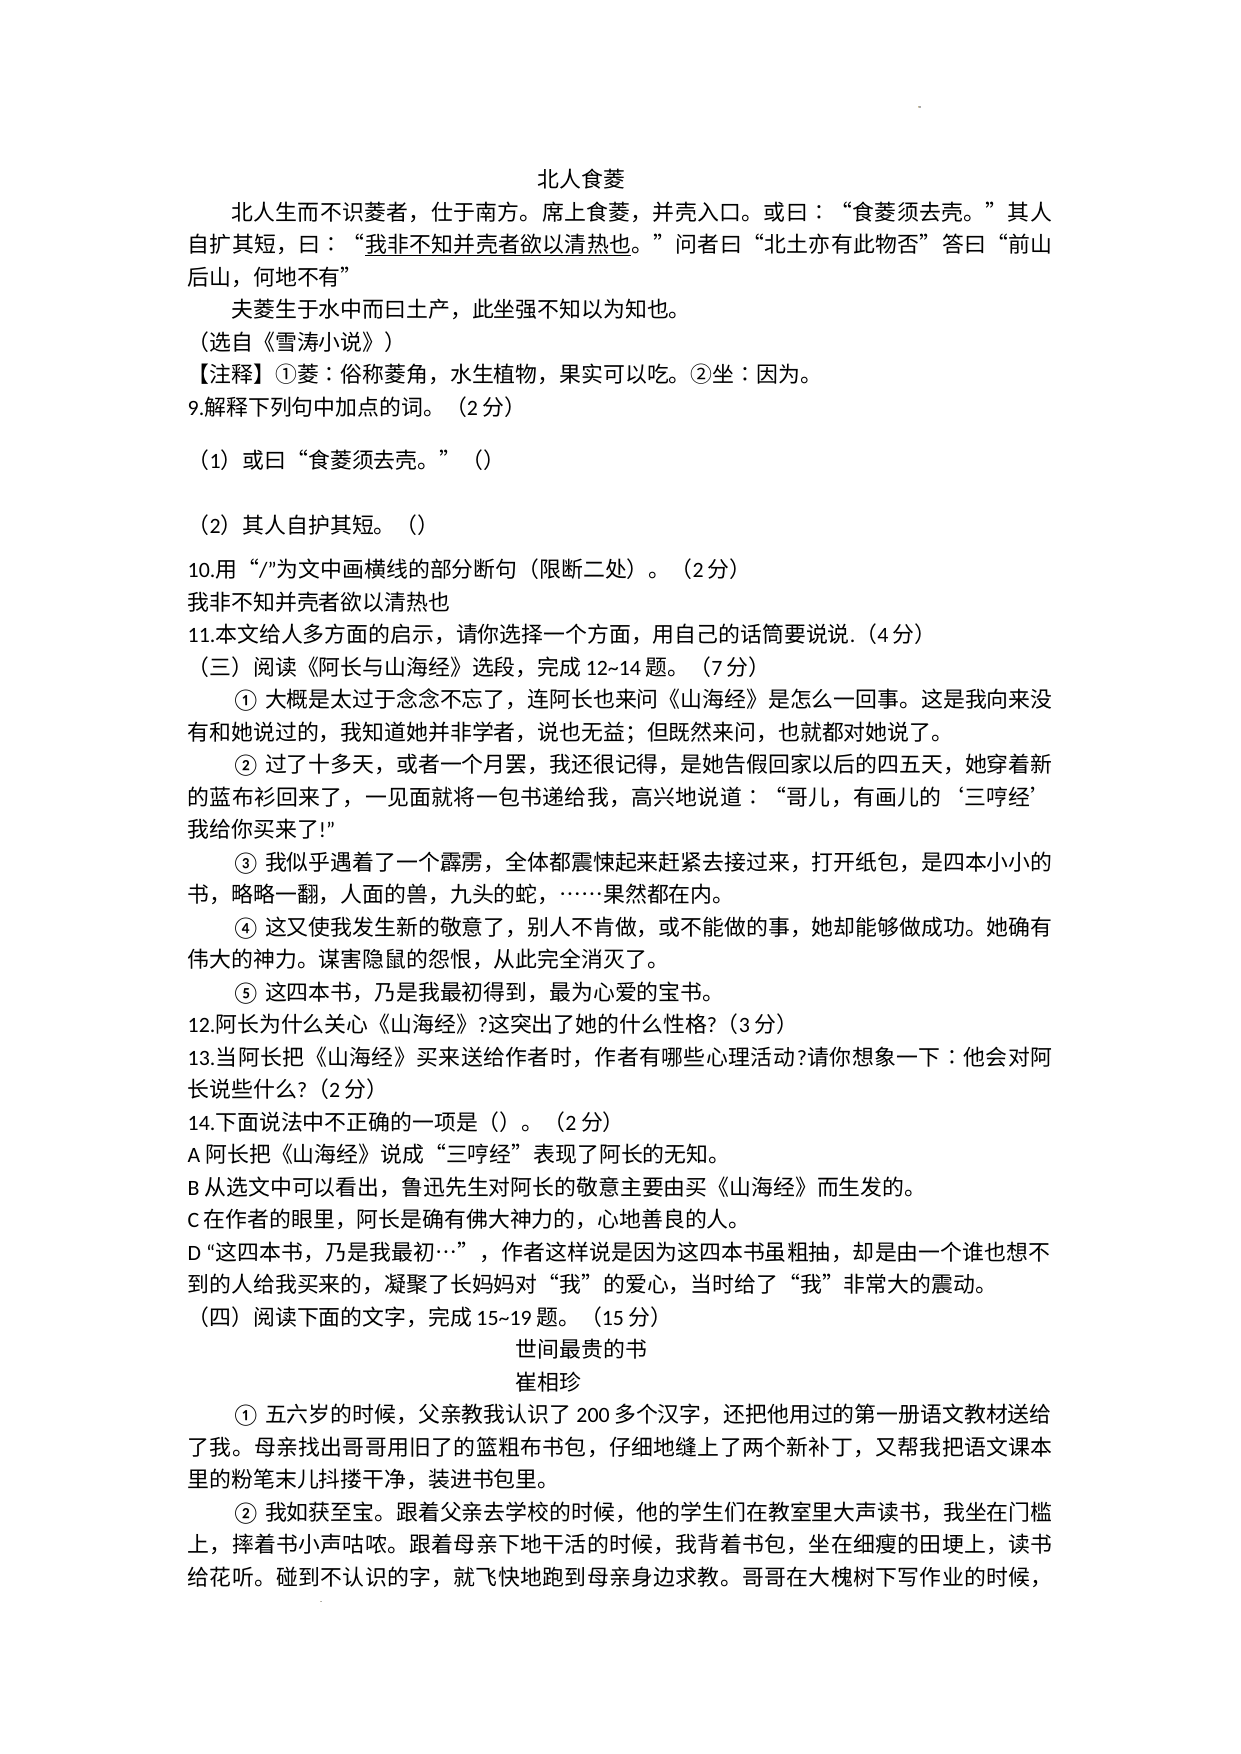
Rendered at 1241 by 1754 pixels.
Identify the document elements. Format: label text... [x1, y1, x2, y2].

text （选自《雪涛小说》） [187, 324, 1053, 357]
text （四）阅读下面的文字，完成15~19题。（15分） [187, 1299, 1053, 1332]
text B 从选文中可以看出，鲁迅先生对阿长的敬意主要由买《山海经》而生发的。 [187, 1169, 1053, 1202]
text 北人生而不识菱者，仕于南方。席上食菱，并壳入口。或曰∶“食菱须去壳。”其人自扩其短，曰∶“我非不知并壳者欲以清热也。”问者曰“北土亦有此物否”答曰“前山后山，何地不有” [187, 194, 1053, 292]
text C在作者的眼里，阿长是确有佛大神力的，心地善良的人。 [187, 1202, 1053, 1234]
text 崔相珍 [187, 1364, 1053, 1397]
text D “这四本书，乃是我最初…”，作者这样说是因为这四本书虽粗抽，却是由一个谁也想不到的人给我买来的，凝聚了长妈妈对“我”的爱心，当时给了“我”非常大的震动。 [187, 1234, 1053, 1299]
text （2）其人自护其短。（） [187, 487, 1053, 552]
text （1）或曰“食菱须去壳。”（） [187, 422, 1053, 487]
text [187, 1494, 1053, 1592]
text ①五六岁的时候，父亲教我认识了200多个汉字，还把他用过的第一册语文教材送给了我。母亲找出哥哥用旧了的篮粗布书包，仔细地缝上了两个新补丁，又帮我把语文课本里的粉笔末儿抖搂干净，装进书包里。 [187, 1397, 1053, 1494]
text 11.本文给人多方面的启示，请你选择一个方面，用自己的话筒要说说.（4分） [187, 617, 1053, 649]
text ①大概是太过于念念不忘了，连阿长也来问《山海经》是怎么一回事。这是我向来没有和她说过的，我知道她并非学者，说也无益；但既然来问，也就都对她说了。 [187, 682, 1053, 747]
text 9.解释下列句中加点的词。（2分） [187, 389, 1053, 422]
text ④这又使我发生新的敬意了，别人不肯做，或不能做的事，她却能够做成功。她确有伟大的神力。谋害隐鼠的怨恨，从此完全消灭了。 [187, 909, 1053, 974]
text 10.用“/”为文中画横线的部分断句（限断二处）。（2分） [187, 552, 1053, 584]
text 12.阿长为什么关心《山海经》?这突出了她的什么性格?（3分） [187, 1007, 1053, 1039]
text 世间最贵的书 [187, 1332, 1053, 1364]
text A 阿长把《山海经》说成“三哼经”表现了阿长的无知。 [187, 1137, 1053, 1169]
text 【注释】①菱∶俗称菱角，水生植物，果实可以吃。②坐∶因为。 [187, 357, 1053, 389]
text ③我似乎遇着了一个霹雳，全体都震悚起来赶紧去接过来，打开纸包，是四本小小的书，略略一翻，人面的兽，九头的蛇，……果然都在内。 [187, 844, 1053, 909]
text 我非不知并壳者欲以清热也 [187, 584, 1053, 617]
text 夫菱生于水中而曰土产，此坐强不知以为知也。 [187, 292, 1053, 324]
text 13.当阿长把《山海经》买来送给作者时，作者有哪些心理活动?请你想象一下∶他会对阿长说些什么?（2分） [187, 1039, 1053, 1104]
text 14.下面说法中不正确的一项是（）。（2分） [187, 1104, 1053, 1137]
text （三）阅读《阿长与山海经》选段，完成12~14题。（7分） [187, 649, 1053, 682]
text 北人食菱 [187, 162, 1053, 194]
text ⑤这四本书，乃是我最初得到，最为心爱的宝书。 [187, 974, 1053, 1007]
text ②过了十多天，或者一个月罢，我还很记得，是她告假回家以后的四五天，她穿着新的蓝布衫回来了，一见面就将一包书递给我，高兴地说道∶“哥儿，有画儿的‘三哼经’，我给你买来了!” [187, 747, 1053, 844]
